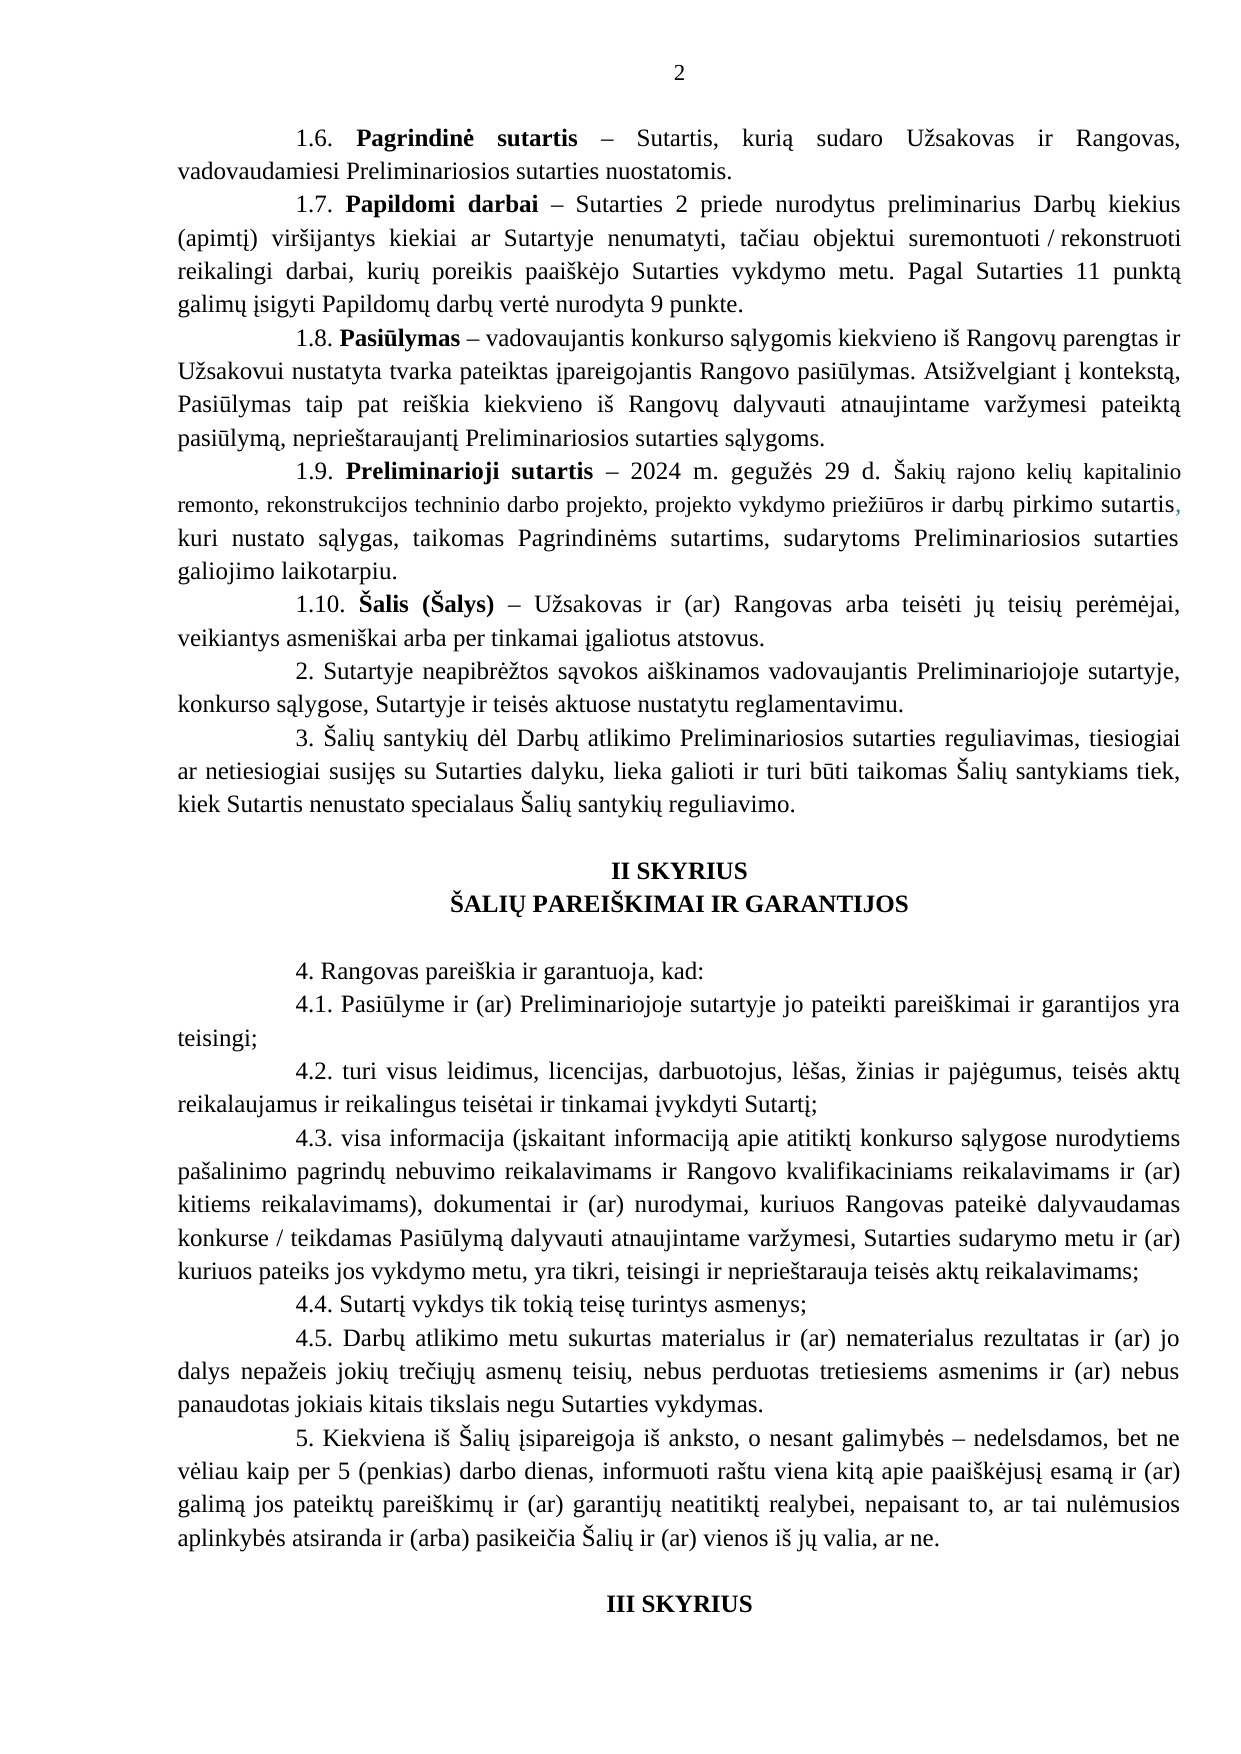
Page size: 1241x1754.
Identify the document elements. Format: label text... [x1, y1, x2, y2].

text 3. Šalių santykių dėl Darbų atlikimo Preliminariosios sutarties reguliavimas, tiesiogiai ar netiesiogiai susijęs su Sutarties dalyku, lieka galioti ir turi būti taikomas Šalių santykiams tiek, kiek Sutartis nenustato specialaus Šalių santykių reguliavimo. [177, 718, 1181, 818]
text 1.6. Pagrindinė sutartis – Sutartis, kurią sudaro Užsakovas ir Rangovas, vadovaudamiesi Preliminariosios sutarties nuostatomis. [177, 118, 1181, 185]
text II SKYRIUS [177, 851, 1181, 885]
text 1.9. Preliminarioji sutartis – 2024 m. gegužės 29 d. Šakių rajono kelių kapitalinio remonto, rekonstrukcijos techninio darbo projekto, projekto vykdymo priežiūros ir darbų pirkimo sutartis, kuri nustato sąlygas, taikomas Pagrindinėms sutartims, sudarytoms Preliminariosios sutarties galiojimo laikotarpiu. [177, 451, 1181, 585]
text 4. Rangovas pareiškia ir garantuoja, kad: [177, 951, 1181, 985]
text 4.1. Pasiūlyme ir (ar) Preliminariojoje sutartyje jo pateikti pareiškimai ir garantijos yra teisingi; [177, 985, 1181, 1051]
text 4.3. visa informacija (įskaitant informaciją apie atitiktį konkurso sąlygose nurodytiems pašalinimo pagrindų nebuvimo reikalavimams ir Rangovo kvalifikaciniams reikalavimams ir (ar) kitiems reikalavimams), dokumentai ir (ar) nurodymai, kuriuos Rangovas pateikė dalyvaudamas konkurse / teikdamas Pasiūlymą dalyvauti atnaujintame varžymesi, Sutarties sudarymo metu ir (ar) kuriuos pateiks jos vykdymo metu, yra tikri, teisingi ir neprieštarauja teisės aktų reikalavimams; [177, 1118, 1181, 1285]
text 1.8. Pasiūlymas – vadovaujantis konkurso sąlygomis kiekvieno iš Rangovų parengtas ir Užsakovui nustatyta tvarka pateiktas įpareigojantis Rangovo pasiūlymas. Atsižvelgiant į kontekstą, Pasiūlymas taip pat reiškia kiekvieno iš Rangovų dalyvauti atnaujintame varžymesi pateiktą pasiūlymą, neprieštaraujantį Preliminariosios sutarties sąlygoms. [177, 318, 1181, 451]
text 4.2. turi visus leidimus, licencijas, darbuotojus, lėšas, žinias ir pajėgumus, teisės aktų reikalaujamus ir reikalingus teisėtai ir tinkamai įvykdyti Sutartį; [177, 1051, 1181, 1118]
text 1.7. Papildomi darbai – Sutarties 2 priede nurodytus preliminarius Darbų kiekius (apimtį) viršijantys kiekiai ar Sutartyje nenumatyti, tačiau objektui suremontuoti / rekonstruoti reikalingi darbai, kurių poreikis paaiškėjo Sutarties vykdymo metu. Pagal Sutarties 11 punktą galimų įsigyti Papildomų darbų vertė nurodyta 9 punkte. [177, 185, 1181, 318]
text III SKYRIUS [177, 1585, 1181, 1618]
text 2. Sutartyje neapibrėžtos sąvokos aiškinamos vadovaujantis Preliminariojoje sutartyje, konkurso sąlygose, Sutartyje ir teisės aktuose nustatytu reglamentavimu. [177, 651, 1181, 718]
text 5. Kiekviena iš Šalių įsipareigoja iš anksto, o nesant galimybės – nedelsdamos, bet ne vėliau kaip per 5 (penkias) darbo dienas, informuoti raštu viena kitą apie paaiškėjusį esamą ir (ar) galimą jos pateiktų pareiškimų ir (ar) garantijų neatitiktį realybei, nepaisant to, ar tai nulėmusios aplinkybės atsiranda ir (arba) pasikeičia Šalių ir (ar) vienos iš jų valia, ar ne. [177, 1418, 1181, 1551]
text 1.10. Šalis (Šalys) – Užsakovas ir (ar) Rangovas arba teisėti jų teisių perėmėjai, veikiantys asmeniškai arba per tinkamai įgaliotus atstovus. [177, 585, 1181, 651]
text ŠALIŲ PAREIŠKIMAI IR GARANTIJOS [177, 885, 1181, 918]
text 4.5. Darbų atlikimo metu sukurtas materialus ir (ar) nematerialus rezultatas ir (ar) jo dalys nepažeis jokių trečiųjų asmenų teisių, nebus perduotas tretiesiems asmenims ir (ar) nebus panaudotas jokiais kitais tikslais negu Sutarties vykdymas. [177, 1318, 1181, 1418]
text 4.4. Sutartį vykdys tik tokią teisę turintys asmenys; [177, 1285, 1181, 1318]
